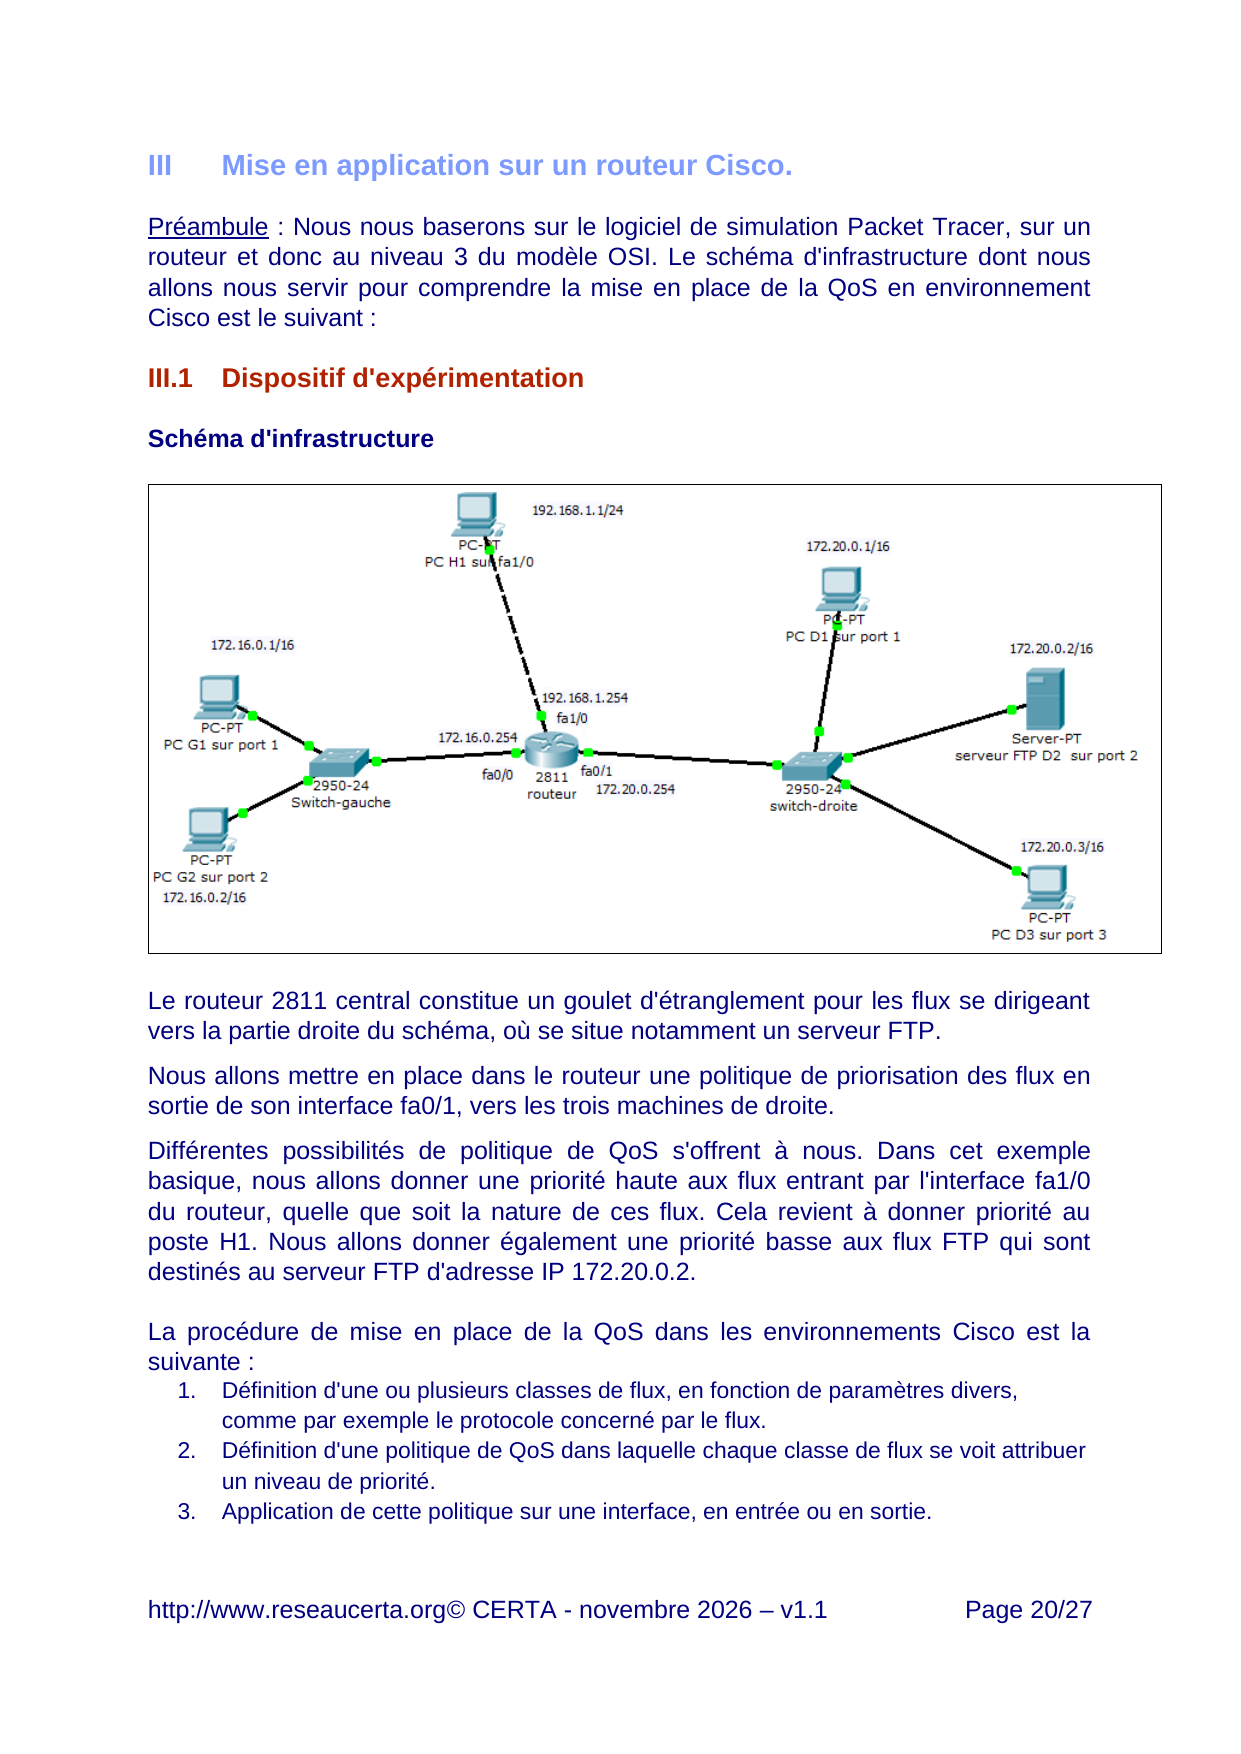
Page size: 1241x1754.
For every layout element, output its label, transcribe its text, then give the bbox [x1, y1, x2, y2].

text La procédure de mise en place de la QoS dans les environnements Cisco est la suivante : [148, 1317, 1092, 1376]
list Définition d'une ou plusieurs classes de flux, en fonction de paramètres divers, comme par exemple le protocole concerné par le flux. [177, 1377, 1092, 1434]
subtitle III Mise en application sur un routeur Cisco. [148, 148, 1092, 181]
text Nous allons mettre en place dans le routeur une politique de priorisation des flux en sortie de son interface fa0/1, vers les trois machines de droite. [148, 1061, 1092, 1120]
picture [149, 485, 1161, 953]
list Application de cette politique sur une interface, en entrée ou en sortie. [177, 1498, 1092, 1524]
text Différentes possibilités de politique de QoS s'offrent à nous. Dans cet exemple basique, nous allons donner une priorité haute aux flux entrant par l'interface fa1/0 du routeur, quelle que soit la nature de ces flux. Cela revient à donner priorité au poste H1. Nous allons donner également une priorité basse aux flux FTP qui sont destinés au serveur FTP d'adresse IP 172.20.0.2. [148, 1136, 1092, 1285]
text Le routeur 2811 central constitue un goulet d'étranglement pour les flux se dirigeant vers la partie droite du schéma, où se situe notamment un serveur FTP. [148, 986, 1092, 1045]
list Définition d'une politique de QoS dans laquelle chaque classe de flux se voit attribuer un niveau de priorité. [177, 1437, 1092, 1494]
text Schéma d'infrastructure [148, 424, 1092, 453]
text Préambule : Nous nous baserons sur le logiciel de simulation Packet Tracer, sur un routeur et donc au niveau 3 du modèle OSI. Le schéma d'infrastructure dont nous allons nous servir pour comprendre la mise en place de la QoS en environnement Cisco est le suivant : [148, 212, 1092, 331]
subtitle III.1 Dispositif d'expérimentation [148, 362, 1092, 393]
